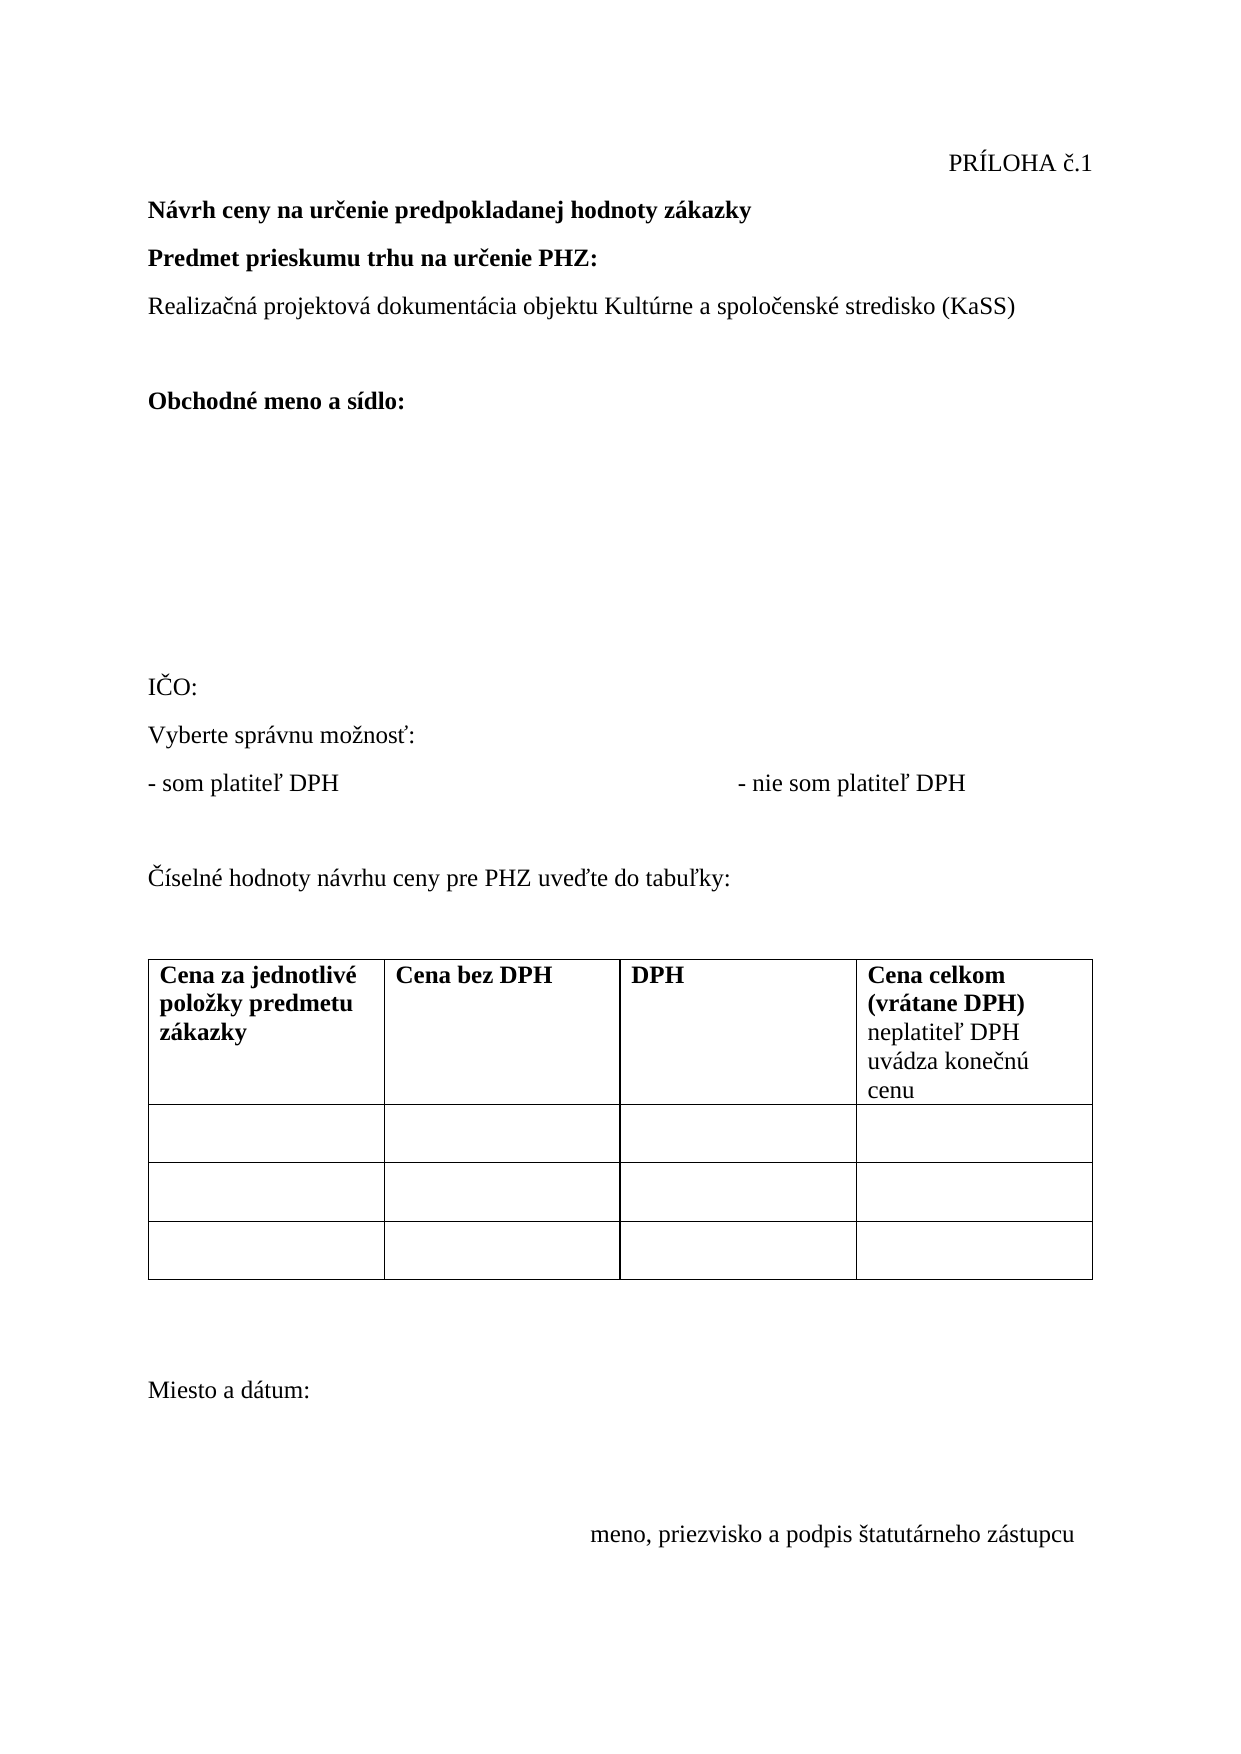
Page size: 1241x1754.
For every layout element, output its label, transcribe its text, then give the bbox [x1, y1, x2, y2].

table_cell [385, 1222, 619, 1279]
table_cell [621, 1105, 856, 1162]
text PRÍLOHA č.1 [148, 148, 1093, 176]
table_cell [149, 1163, 384, 1221]
text Predmet prieskumu trhu na určenie PHZ: [148, 243, 1093, 272]
text Návrh ceny na určenie predpokladanej hodnoty zákazky [148, 195, 1093, 224]
table_cell [857, 1105, 1092, 1162]
text Realizačná projektová dokumentácia objektu Kultúrne a spoločenské stredisko (KaSS) [148, 291, 1093, 319]
text Vyberte správnu možnosť: [148, 720, 1093, 749]
table_header DPH [621, 960, 856, 1103]
text IČO: [148, 672, 1093, 701]
text Číselné hodnoty návrhu ceny pre PHZ uveďte do tabuľky: [148, 863, 1093, 892]
table_cell [857, 1222, 1092, 1279]
text - som platiteľ DPH - nie som platiteľ DPH [148, 768, 1093, 797]
table_cell [385, 1105, 619, 1162]
text Obchodné meno a sídlo: [148, 386, 1093, 415]
table_cell [857, 1163, 1092, 1221]
table_cell [621, 1222, 856, 1279]
table_header Cena za jednotlivé položky predmetu zákazky [149, 960, 384, 1103]
table_cell [385, 1163, 619, 1221]
table_cell [621, 1163, 856, 1221]
text Miesto a dátum: [148, 1376, 1093, 1404]
table_header Cena bez DPH [385, 960, 619, 1103]
text meno, priezvisko a podpis štatutárneho zástupcu [148, 1519, 1093, 1547]
table_cell [149, 1222, 384, 1279]
table_header Cena celkom (vrátane DPH) neplatiteľ DPH uvádza konečnú cenu [857, 960, 1092, 1103]
table_cell [149, 1105, 384, 1162]
